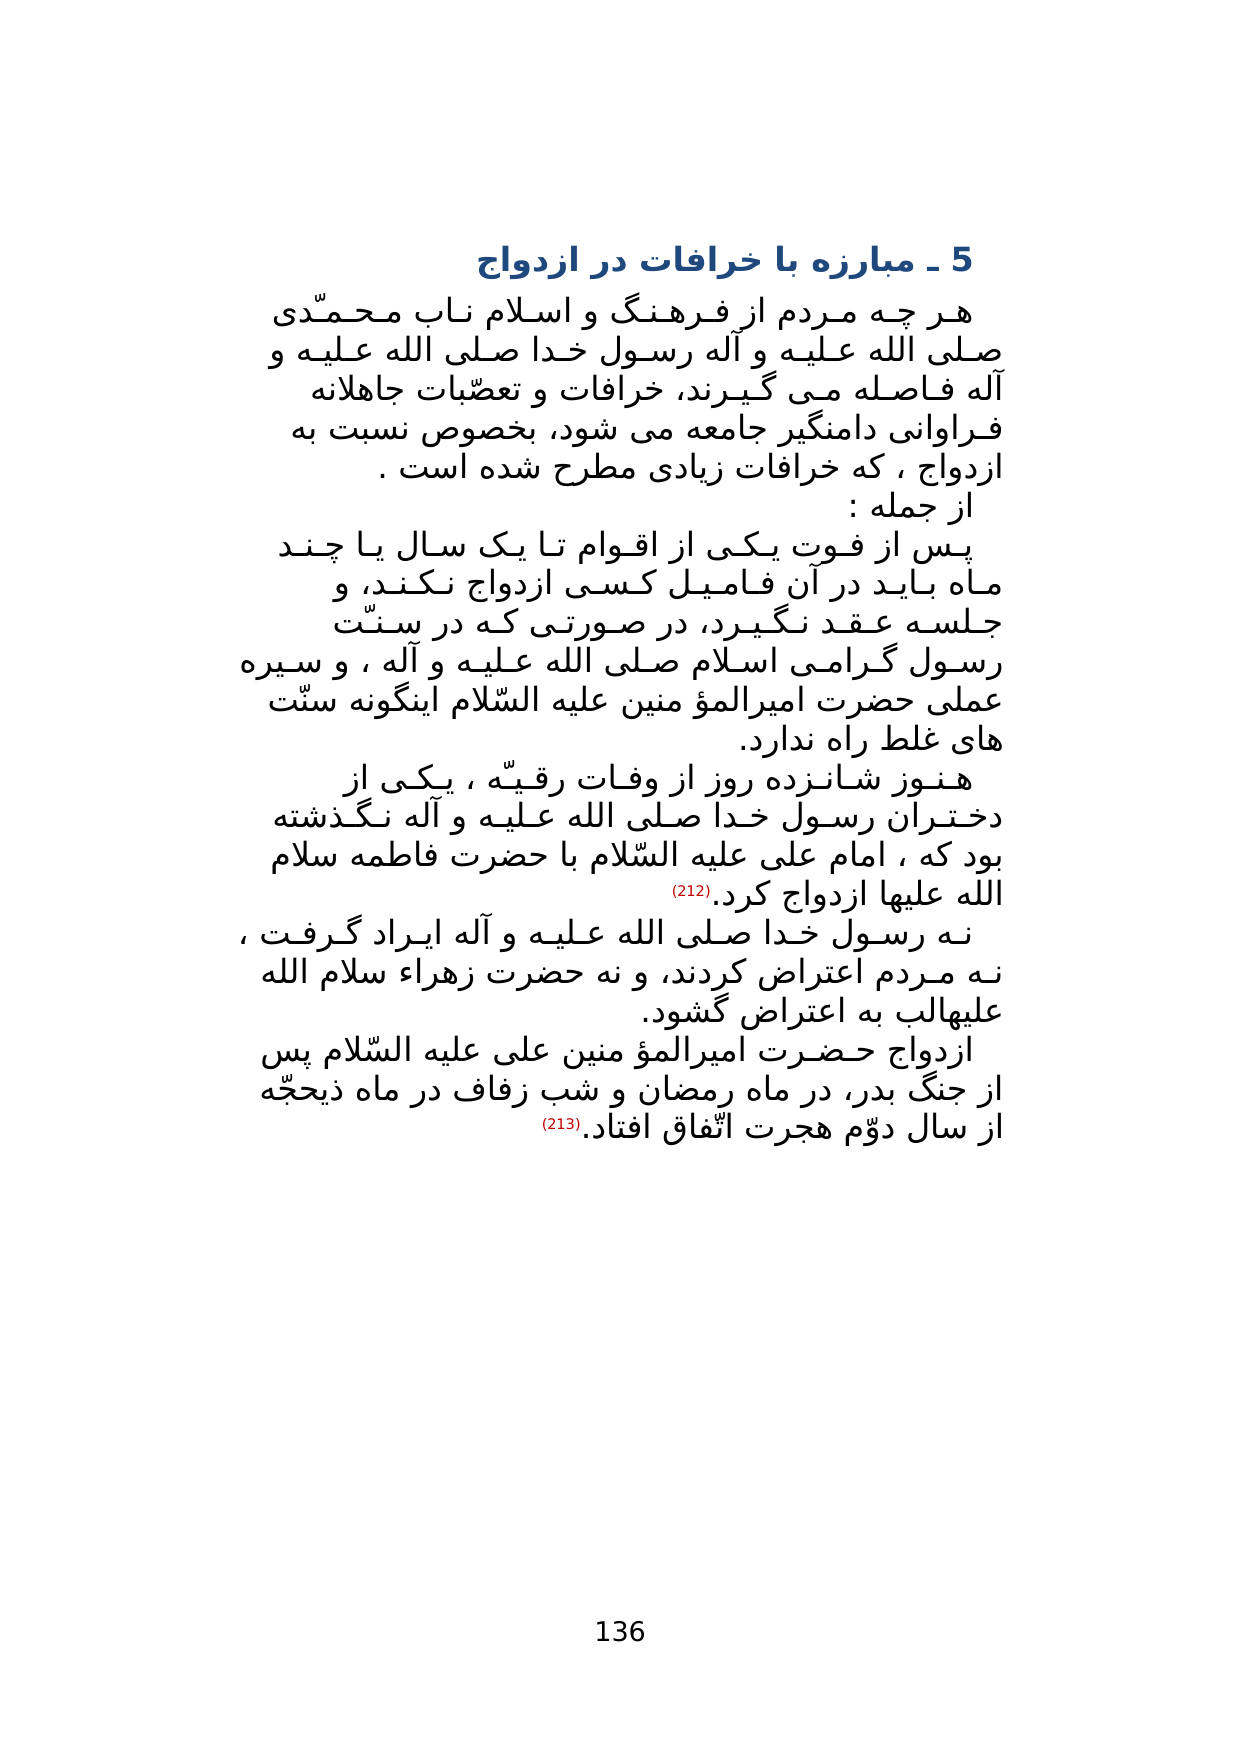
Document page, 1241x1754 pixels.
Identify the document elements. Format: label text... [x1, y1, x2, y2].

text از جمله : [236, 486, 1004, 525]
text نـه رسـول خـدا صـلی الله عـلیـه و آله ایـراد گـرفـت ، نـه مـردم اعتراض کردند، و نه حضرت زهراء سلام الله علیهالب به اعتراض گشود. [236, 913, 1004, 1030]
text ازدواج حـضـرت امیرالمؤ منین علی علیه السّلام پس از جنگ بدر، در ماه رمضان و شب زفاف در ماه ذیحجّه از سال دوّم هجرت اتّفاق افتاد.(213) [236, 1030, 1004, 1147]
text هـر چـه مـردم از فـرهـنـگ و اسـلام نـاب مـحـمـّدی صـلی الله عـلیـه و آله رسـول خـدا صـلی الله عـلیـه و آله فـاصـله مـی گـیـرند، خرافات و تعصّبات جاهلانه فـراوانی دامنگیر جامعه می شود، بخصوص نسبت به ازدواج ، که خرافات زیادی مطرح شده است . [236, 292, 1004, 486]
subtitle 5 ـ مبارزه با خرافات در ازدواج [236, 241, 1004, 279]
text هـنـوز شـانـزده روز از وفـات رقـیـّه ، یـکـی از دخـتـران رسـول خـدا صـلی الله عـلیـه و آله نـگـذشته بود که ، امام علی علیه السّلام با حضرت فاطمه سلام الله علیها ازدواج کرد.(212) [236, 758, 1004, 913]
text پـس از فـوت یـکـی از اقـوام تـا یـک سـال یـا چـنـد مـاه بـایـد در آن فـامـیـل کـسـی ازدواج نـکـنـد، و جـلسـه عـقـد نـگـیـرد، در صـورتـی کـه در سـنـّت رسـول گـرامـی اسـلام صـلی الله عـلیـه و آله ، و سـیره عملی حضرت امیرالمؤ منین علیه السّلام اینگونه سنّت های غلط راه ندارد. [236, 525, 1004, 758]
